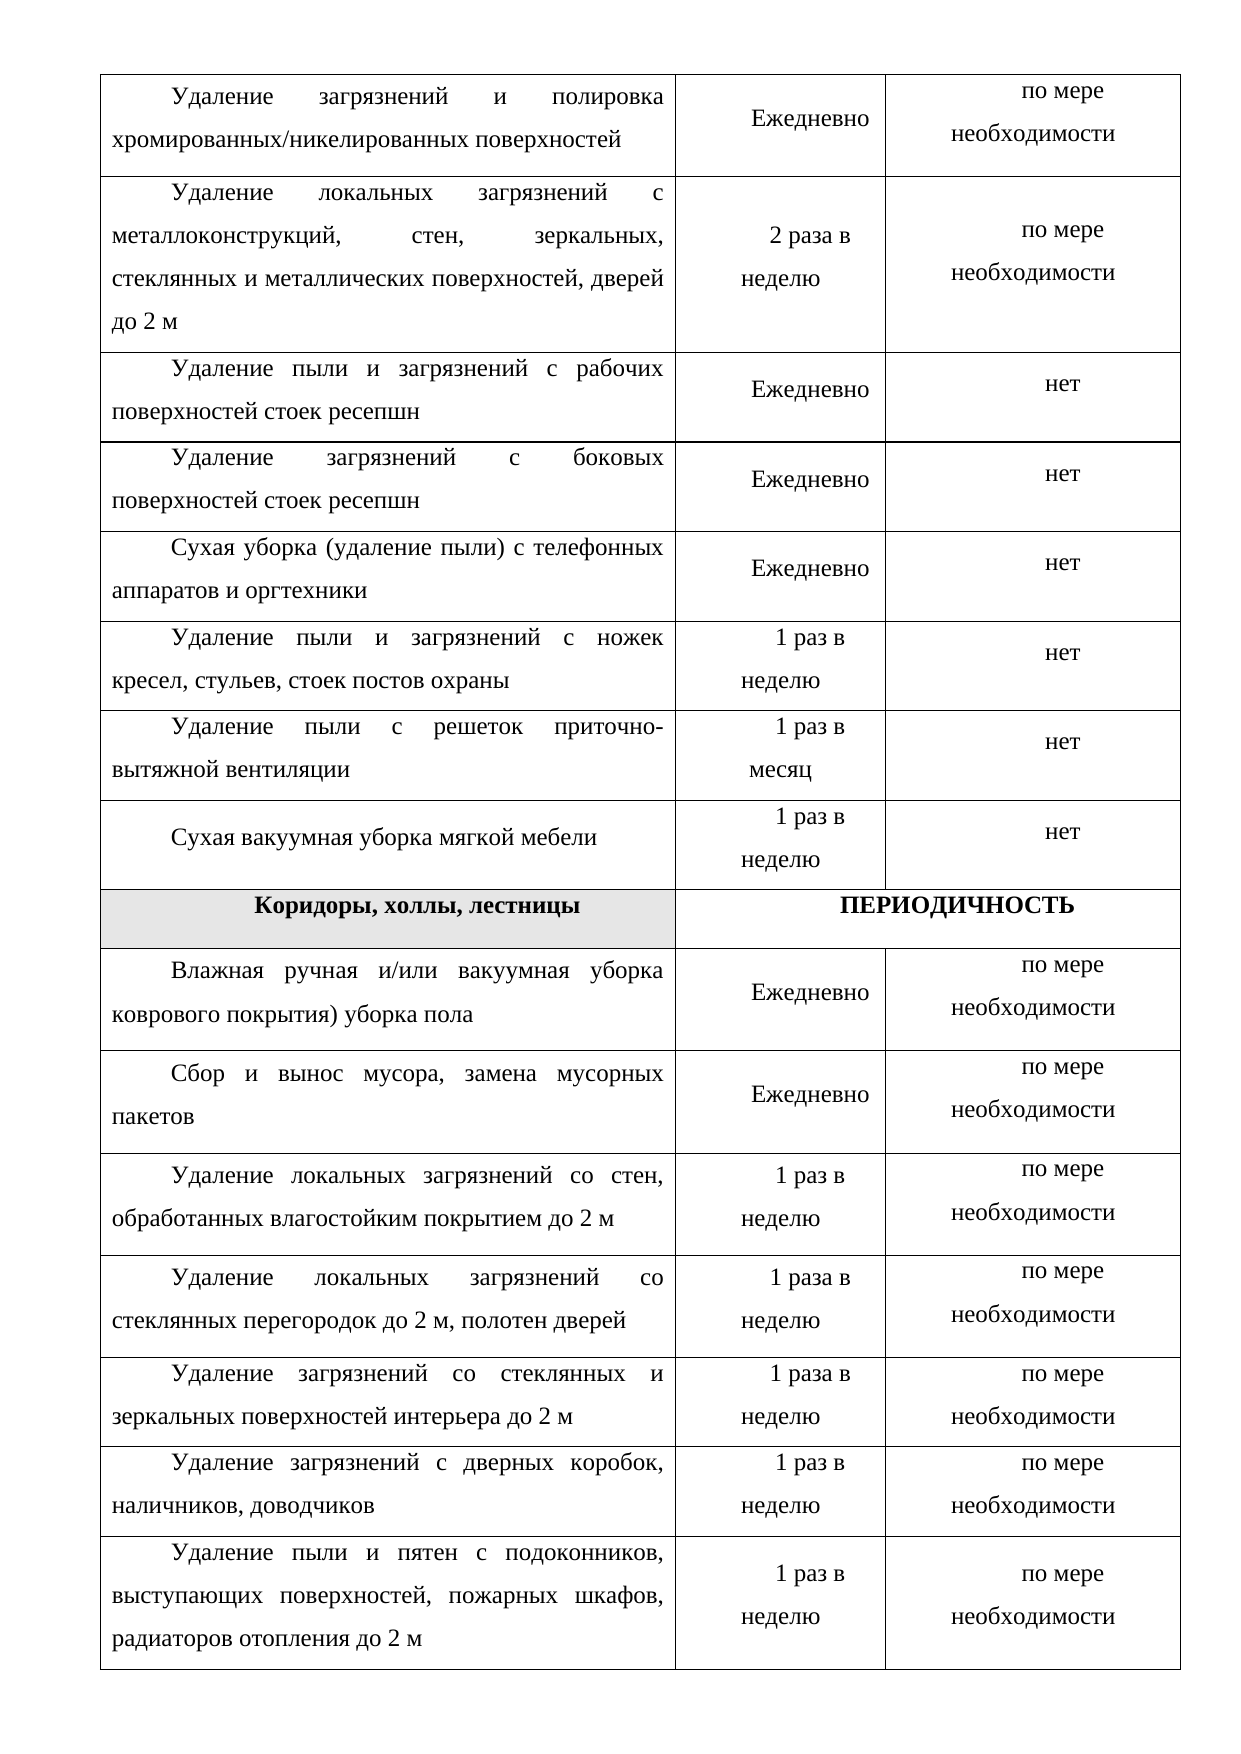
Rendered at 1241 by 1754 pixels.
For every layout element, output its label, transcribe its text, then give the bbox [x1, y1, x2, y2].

table_cell по мере необходимости [886, 1256, 1180, 1357]
table_cell Ежедневно [676, 443, 885, 531]
table_cell Удаление пыли и загрязнений с ножек кресел, стульев, стоек постов охраны [101, 622, 675, 710]
table_cell нет [886, 443, 1180, 531]
table_cell Сухая вакуумная уборка мягкой мебели [101, 801, 675, 889]
table_cell 2 раза в неделю [676, 177, 885, 352]
table_cell Ежедневно [676, 353, 885, 441]
table_cell Удаление локальных загрязнений со стен, обработанных влагостойким покрытием до 2 м [101, 1154, 675, 1254]
table_cell 1 раза в неделю [676, 1256, 885, 1357]
table_cell Удаление загрязнений с боковых поверхностей стоек ресепшн [101, 443, 675, 531]
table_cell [886, 75, 1180, 176]
table_cell Удаление пыли и загрязнений с рабочих поверхностей стоек ресепшн [101, 353, 675, 441]
table_cell Ежедневно [676, 75, 885, 176]
table_cell нет [886, 711, 1180, 800]
table_cell Удаление загрязнений и полировка хромированных/никелированных поверхностей [101, 75, 675, 176]
table_cell по мере необходимости [886, 1358, 1180, 1446]
table_cell 1 раз в неделю [676, 1447, 885, 1536]
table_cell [886, 1537, 1180, 1668]
table_cell нет [886, 622, 1180, 710]
table_cell Ежедневно [676, 1051, 885, 1152]
table_cell 1 раз в неделю [676, 801, 885, 889]
table_cell по мере необходимости [886, 177, 1180, 352]
table_cell Влажная ручная и/или вакуумная уборка коврового покрытия) уборка пола [101, 949, 675, 1050]
table_cell нет [886, 532, 1180, 621]
table_cell Ежедневно [676, 949, 885, 1050]
table_cell Коридоры, холлы, лестницы [101, 890, 675, 948]
table_cell по мере необходимости [886, 1447, 1180, 1536]
table_cell 1 раза в неделю [676, 1358, 885, 1446]
table_cell Удаление пыли и пятен с подоконников, выступающих поверхностей, пожарных шкафов, радиаторов отопления до 2 м [101, 1537, 675, 1668]
table_cell 1 раз в неделю [676, 1154, 885, 1254]
table_cell 1 раз в неделю [676, 1537, 885, 1668]
table_cell Удаление загрязнений со стеклянных и зеркальных поверхностей интерьера до 2 м [101, 1358, 675, 1446]
table_cell по мере необходимости [886, 1051, 1180, 1152]
table_cell ПЕРИОДИЧНОСТЬ [676, 890, 1180, 948]
table_cell Удаление локальных загрязнений с металлоконструкций, стен, зеркальных, стеклянных и металлических поверхностей, дверей до 2 м [101, 177, 675, 352]
table_cell по мере необходимости [886, 949, 1180, 1050]
table_cell 1 раз в месяц [676, 711, 885, 800]
table_cell нет [886, 353, 1180, 441]
table_cell нет [886, 801, 1180, 889]
table_cell Сухая уборка (удаление пыли) с телефонных аппаратов и оргтехники [101, 532, 675, 621]
table_cell Ежедневно [676, 532, 885, 621]
table_cell Удаление локальных загрязнений со стеклянных перегородок до 2 м, полотен дверей [101, 1256, 675, 1357]
table_cell Удаление загрязнений с дверных коробок, наличников, доводчиков [101, 1447, 675, 1536]
table_cell по мере необходимости [886, 1154, 1180, 1254]
table_cell 1 раз в неделю [676, 622, 885, 710]
table_cell Сбор и вынос мусора, замена мусорных пакетов [101, 1051, 675, 1152]
table_cell Удаление пыли с решеток приточно-вытяжной вентиляции [101, 711, 675, 800]
